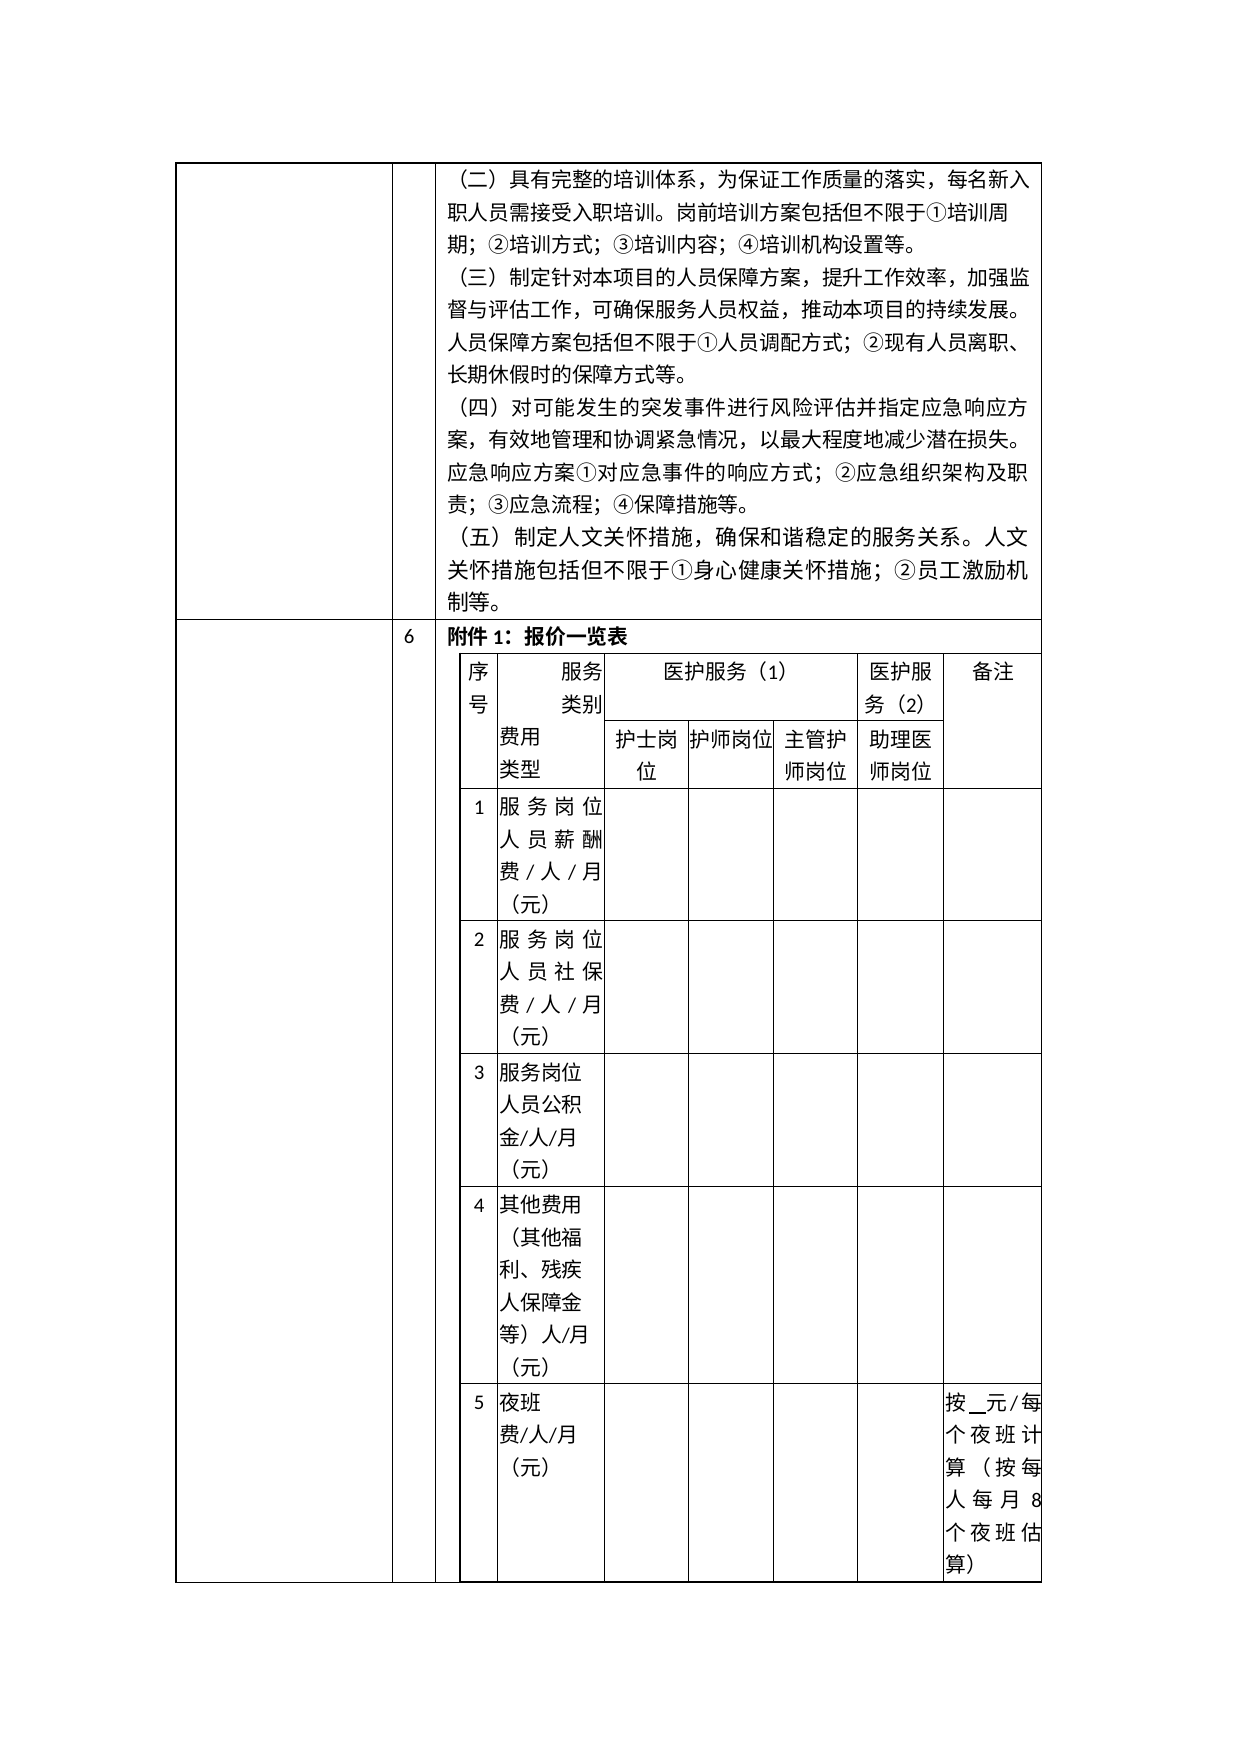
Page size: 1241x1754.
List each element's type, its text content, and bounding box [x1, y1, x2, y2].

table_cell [436, 164, 1041, 618]
table_cell 附件1：报价一览表 [436, 620, 1041, 1582]
table_cell [177, 164, 392, 618]
table_cell 5 [393, 164, 435, 618]
table_cell [177, 620, 392, 1582]
table_cell 6 [393, 620, 435, 1582]
